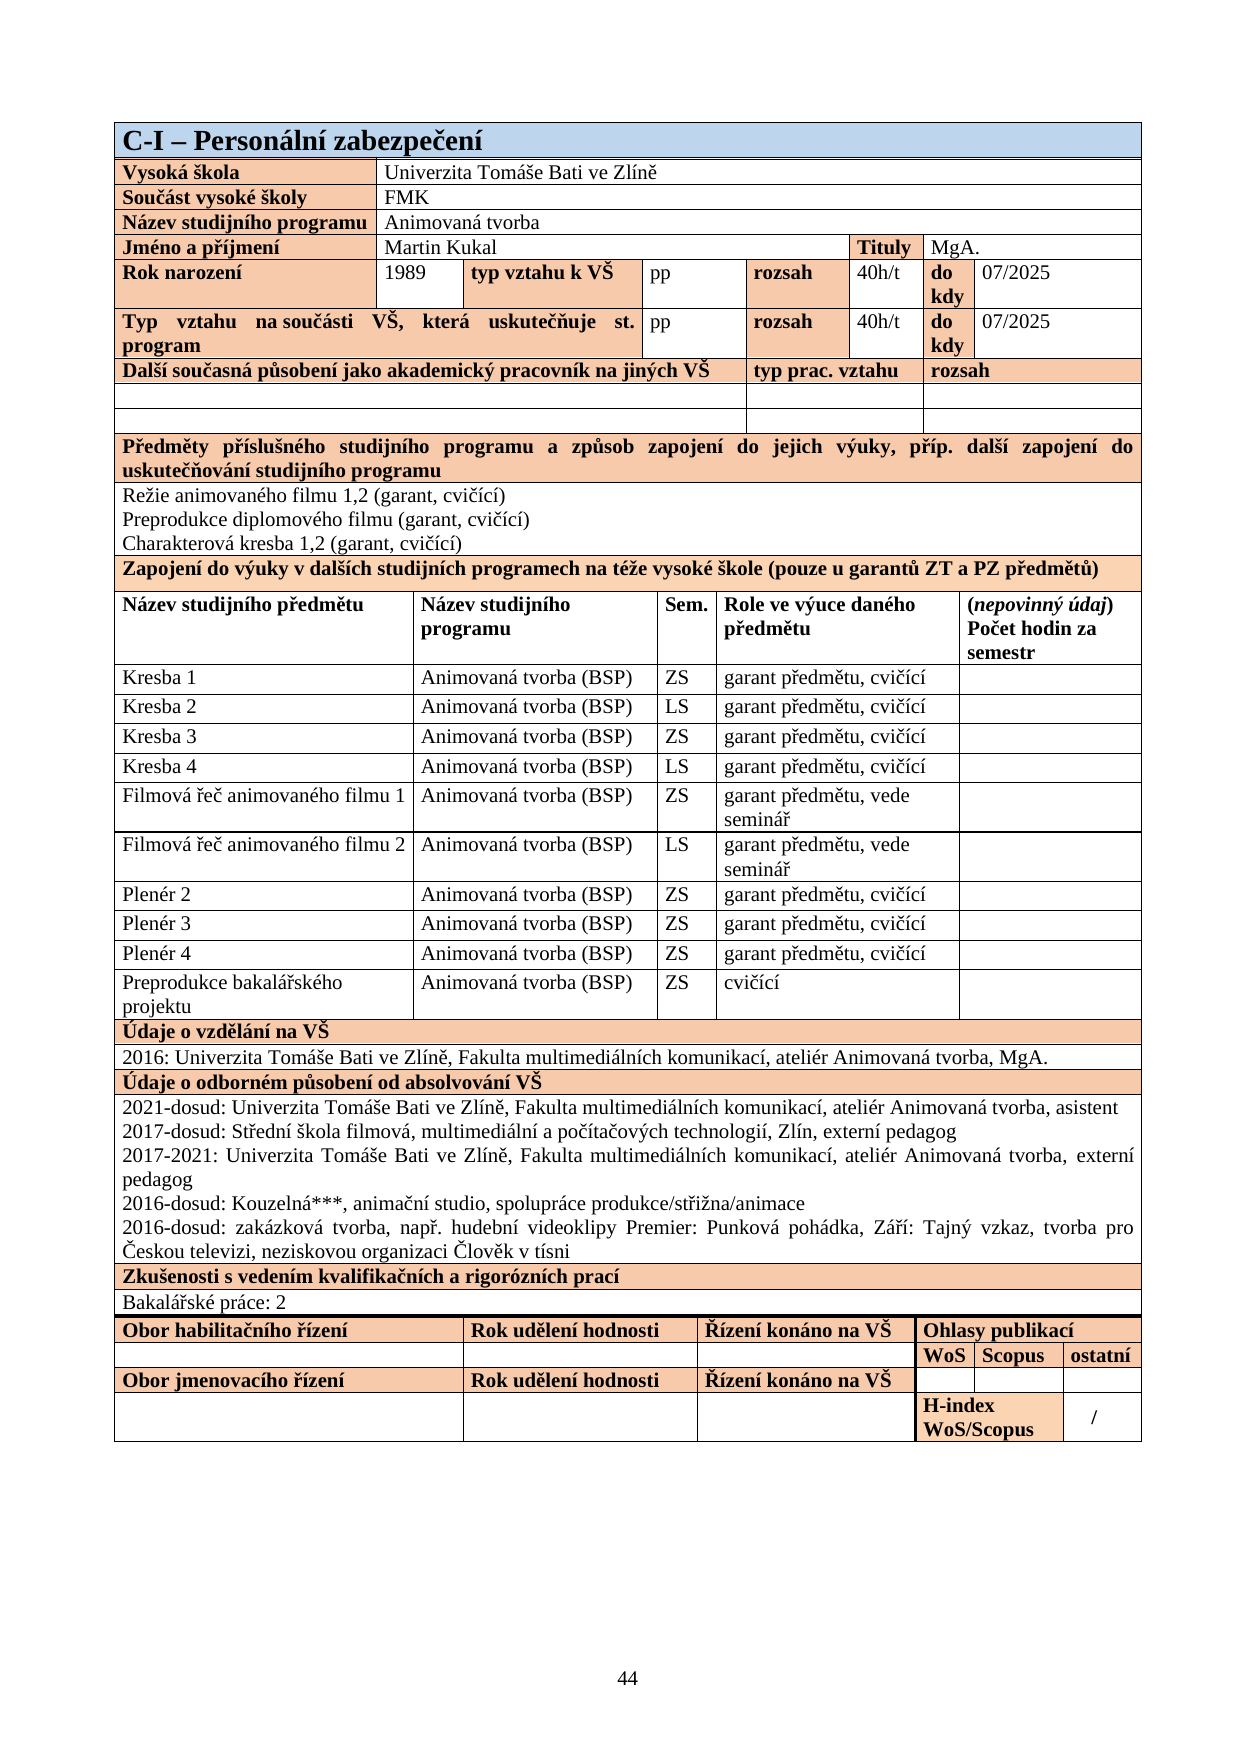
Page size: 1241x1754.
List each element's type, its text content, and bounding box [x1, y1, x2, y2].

table_cell [464, 1343, 697, 1367]
table_cell [975, 1368, 1063, 1392]
table_cell Animovaná tvorba (BSP) [414, 695, 657, 723]
table_cell Filmová řeč animovaného filmu 1 [115, 783, 413, 831]
table_cell ZS [658, 970, 716, 1018]
table_cell Rok narození [115, 260, 376, 308]
table_cell garant předmětu, cvičící [717, 724, 959, 753]
table_cell 1989 [377, 260, 463, 308]
table_cell Role ve výuce daného předmětu [717, 592, 959, 664]
table_cell [960, 882, 1141, 910]
table_cell [924, 409, 1141, 433]
table_cell typ vztahu k VŠ [464, 260, 642, 308]
table_cell Údaje o vzdělání na VŠ [115, 1020, 1141, 1043]
table_cell Zapojení do výuky v dalších studijních programech na téže vysoké škole (pouze u garantů ZT a PZ předmětů) [115, 556, 1141, 591]
table_cell rozsah [747, 260, 849, 308]
table_cell pp [643, 309, 746, 357]
table_cell Předměty příslušného studijního programu a způsob zapojení do jejich výuky, příp. další zapojení do uskutečňování studijního programu [115, 434, 1141, 482]
table_cell garant předmětu, cvičící [717, 754, 959, 782]
table_cell [464, 1393, 697, 1441]
table_cell Kresba 4 [115, 754, 413, 782]
table_cell do kdy [924, 309, 974, 357]
table_cell garant předmětu, cvičící [717, 941, 959, 969]
table_cell Animovaná tvorba (BSP) [414, 882, 657, 910]
table_cell Animovaná tvorba (BSP) [414, 970, 657, 1018]
table_cell Řízení konáno na VŠ [698, 1368, 914, 1392]
table_cell Ohlasy publikací [917, 1318, 1141, 1342]
table_cell WoS [917, 1343, 974, 1367]
table_cell Animovaná tvorba (BSP) [414, 833, 657, 881]
table_cell Další současná působení jako akademický pracovník na jiných VŠ [115, 359, 746, 382]
table_cell [747, 384, 923, 408]
table_cell [698, 1343, 914, 1367]
table_cell Kresba 3 [115, 724, 413, 753]
table_cell [924, 384, 1141, 408]
table_cell 07/2025 [975, 309, 1141, 357]
table_cell Animovaná tvorba (BSP) [414, 665, 657, 693]
table_cell garant předmětu, cvičící [717, 695, 959, 723]
table_cell Zkušenosti s vedením kvalifikačních a rigorózních prací [115, 1264, 1141, 1289]
table_cell Kresba 2 [115, 695, 413, 723]
table_cell 2021-dosud: Univerzita Tomáše Bati ve Zlíně, Fakulta multimediálních komunikací, ateliér Animovaná tvorba, asistent 2017-dosud: Střední škola filmová, multimediální a počítačových technologií, Zlín, externí pedagog 2017-2021: Univerzita Tomáše Bati ve Zlíně, Fakulta multimediálních komunikací, ateliér Animovaná tvorba, externí pedagog 2016-dosud: Kouzelná***, animační studio, spolupráce produkce/střižna/animace 2016-dosud: zakázková tvorba, např. hudební videoklipy Premier: Punková pohádka, Září: Tajný vzkaz, tvorba pro Českou televizi, neziskovou organizaci Člověk v tísni [115, 1095, 1141, 1263]
table_cell Řízení konáno na VŠ [698, 1318, 914, 1342]
table_cell [115, 409, 746, 433]
table_cell [960, 754, 1141, 782]
table_cell Název studijního předmětu [115, 592, 413, 664]
table_cell Údaje o odborném působení od absolvování VŠ [115, 1070, 1141, 1094]
table_cell rozsah [747, 309, 849, 357]
table_cell LS [658, 833, 716, 881]
table_cell ZS [658, 941, 716, 969]
table_cell 40h/t [850, 309, 923, 357]
table_cell Animovaná tvorba [377, 210, 1141, 234]
table_cell Animovaná tvorba (BSP) [414, 783, 657, 831]
table_cell Vysoká škola [115, 160, 376, 184]
table_cell Plenér 3 [115, 911, 413, 940]
table_cell [960, 911, 1141, 940]
table_cell Sem. [658, 592, 716, 664]
table_cell [960, 695, 1141, 723]
table_cell Filmová řeč animovaného filmu 2 [115, 833, 413, 881]
table_cell / [1064, 1393, 1141, 1441]
table_cell LS [658, 695, 716, 723]
table_cell [115, 1343, 463, 1367]
table_cell [698, 1393, 914, 1441]
table_cell garant předmětu, cvičící [717, 882, 959, 910]
table_cell 40h/t [850, 260, 923, 308]
table_cell [1064, 1368, 1141, 1392]
table_cell [115, 1393, 463, 1441]
table_cell LS [658, 754, 716, 782]
table_cell Obor habilitačního řízení [115, 1318, 463, 1342]
table_cell Plenér 4 [115, 941, 413, 969]
table_cell [960, 665, 1141, 693]
table_cell H-index WoS/Scopus [917, 1393, 1063, 1441]
table_cell [747, 409, 923, 433]
table_cell rozsah [924, 359, 1141, 382]
table_cell cvičící [717, 970, 959, 1018]
table_cell [960, 941, 1141, 969]
table_cell (nepovinný údaj) Počet hodin za semestr [960, 592, 1141, 664]
table_cell Univerzita Tomáše Bati ve Zlíně [377, 160, 1141, 184]
table_cell [115, 384, 746, 408]
table_cell garant předmětu, vede seminář [717, 833, 959, 881]
table_cell Martin Kukal [377, 235, 849, 259]
table_cell Typ vztahu na součásti VŠ, která uskutečňuje st. program [115, 309, 642, 357]
table_cell Animovaná tvorba (BSP) [414, 724, 657, 753]
table_cell [960, 783, 1141, 831]
table_cell garant předmětu, vede seminář [717, 783, 959, 831]
table_cell garant předmětu, cvičící [717, 665, 959, 693]
table_cell Režie animovaného filmu 1,2 (garant, cvičící) Preprodukce diplomového filmu (garant, cvičící) Charakterová kresba 1,2 (garant, cvičící) [115, 483, 1141, 555]
table_cell Název studijního programu [414, 592, 657, 664]
table_cell Plenér 2 [115, 882, 413, 910]
table_cell 2016: Univerzita Tomáše Bati ve Zlíně, Fakulta multimediálních komunikací, ateliér Animovaná tvorba, MgA. [115, 1045, 1141, 1069]
table_cell ZS [658, 665, 716, 693]
table_cell Rok udělení hodnosti [464, 1318, 697, 1342]
table_cell Animovaná tvorba (BSP) [414, 754, 657, 782]
table_cell 07/2025 [975, 260, 1141, 308]
table_cell do kdy [924, 260, 974, 308]
table_cell Součást vysoké školy [115, 185, 376, 209]
table_cell pp [643, 260, 746, 308]
table_cell ZS [658, 783, 716, 831]
table_cell ZS [658, 911, 716, 940]
table_header C-I – Personální zabezpečení [115, 123, 1141, 157]
table_cell Obor jmenovacího řízení [115, 1368, 463, 1392]
table_cell Kresba 1 [115, 665, 413, 693]
table_cell garant předmětu, cvičící [717, 911, 959, 940]
table_cell FMK [377, 185, 1141, 209]
table_cell Scopus [975, 1343, 1063, 1367]
table_cell Rok udělení hodnosti [464, 1368, 697, 1392]
table_cell Animovaná tvorba (BSP) [414, 941, 657, 969]
table_cell ZS [658, 724, 716, 753]
table_cell Jméno a příjmení [115, 235, 376, 259]
table_cell ostatní [1064, 1343, 1141, 1367]
table_cell typ prac. vztahu [747, 359, 923, 382]
table_cell [917, 1368, 974, 1392]
table_cell [960, 970, 1141, 1018]
table_cell [960, 833, 1141, 881]
table_cell ZS [658, 882, 716, 910]
table_cell Preprodukce bakalářského projektu [115, 970, 413, 1018]
table_cell [960, 724, 1141, 753]
table_cell Tituly [850, 235, 923, 259]
table_cell Název studijního programu [115, 210, 376, 234]
table_cell MgA. [924, 235, 1141, 259]
table_cell Bakalářské práce: 2 [115, 1290, 1141, 1314]
table_cell Animovaná tvorba (BSP) [414, 911, 657, 940]
